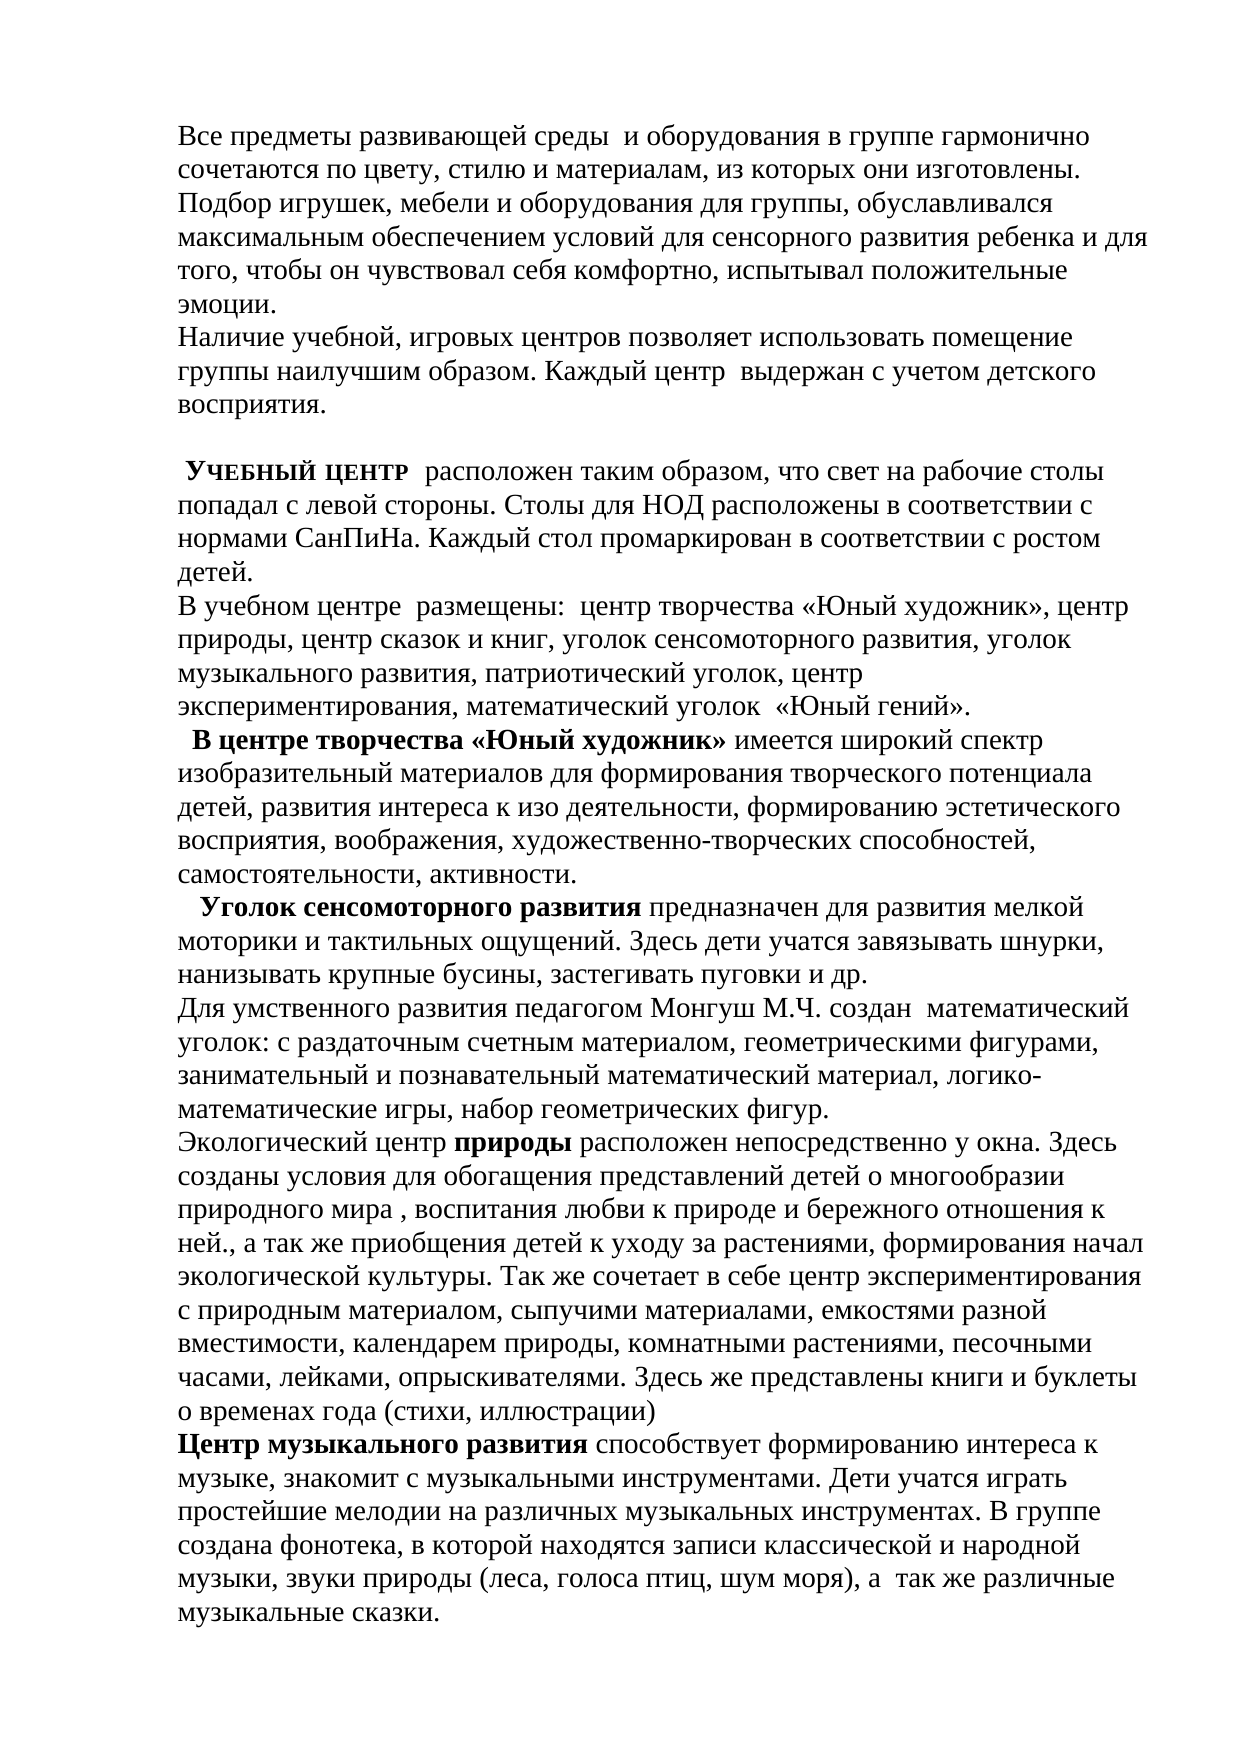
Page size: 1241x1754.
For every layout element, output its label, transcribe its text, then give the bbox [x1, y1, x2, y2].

text Центр музыкального развития способствует формированию интереса к музыке, знакомит с музыкальными инструментами. Дети учатся играть простейшие мелодии на различных музыкальных инструментах. В группе создана фонотека, в которой находятся записи классической и народной музыки, звуки природы (леса, голоса птиц, шум моря), а так же различные музыкальные сказки. [177, 1426, 1152, 1627]
text Все предметы развивающей среды и оборудования в группе гармонично сочетаются по цвету, стилю и материалам, из которых они изготовлены. Подбор игрушек, мебели и оборудования для группы, обуславливался максимальным обеспечением условий для сенсорного развития ребенка и для того, чтобы он чувствовал себя комфортно, испытывал положительные эмоции. [177, 118, 1152, 319]
text Экологический центр природы расположен непосредственно у окна. Здесь созданы условия для обогащения представлений детей о многообразии природного мира , воспитания любви к природе и бережного отношения к ней., а так же приобщения детей к уходу за растениями, формирования начал экологической культуры. Так же сочетает в себе центр экспериментирования с природным материалом, сыпучими материалами, емкостями разной вместимости, календарем природы, комнатными растениями, песочными часами, лейками, опрыскивателями. Здесь же представлены книги и буклеты о временах года (стихи, иллюстрации) [177, 1124, 1152, 1426]
text В центре творчества «Юный художник» имеется широкий спектр изобразительный материалов для формирования творческого потенциала детей, развития интереса к изо деятельности, формированию эстетического восприятия, воображения, художественно-творческих способностей, самостоятельности, активности. [177, 722, 1152, 889]
text Наличие учебной, игровых центров позволяет использовать помещение группы наилучшим образом. Каждый центр выдержан с учетом детского восприятия. [177, 319, 1152, 420]
text Учебный центр расположен таким образом, что свет на рабочие столы попадал с левой стороны. Столы для НОД расположены в соответствии с нормами СанПиНа. Каждый стол промаркирован в соответствии с ростом детей. [177, 453, 1152, 588]
text В учебном центре размещены: центр творчества «Юный художник», центр природы, центр сказок и книг, уголок сенсомоторного развития, уголок музыкального развития, патриотический уголок, центр экспериментирования, математический уголок «Юный гений». [177, 588, 1152, 722]
text Уголок сенсомоторного развития предназначен для развития мелкой моторики и тактильных ощущений. Здесь дети учатся завязывать шнурки, нанизывать крупные бусины, застегивать пуговки и др. [177, 889, 1152, 990]
text Для умственного развития педагогом Монгуш М.Ч. создан математический уголок: с раздаточным счетным материалом, геометрическими фигурами, занимательный и познавательный математический материал, логико-математические игры, набор геометрических фигур. [177, 990, 1152, 1124]
